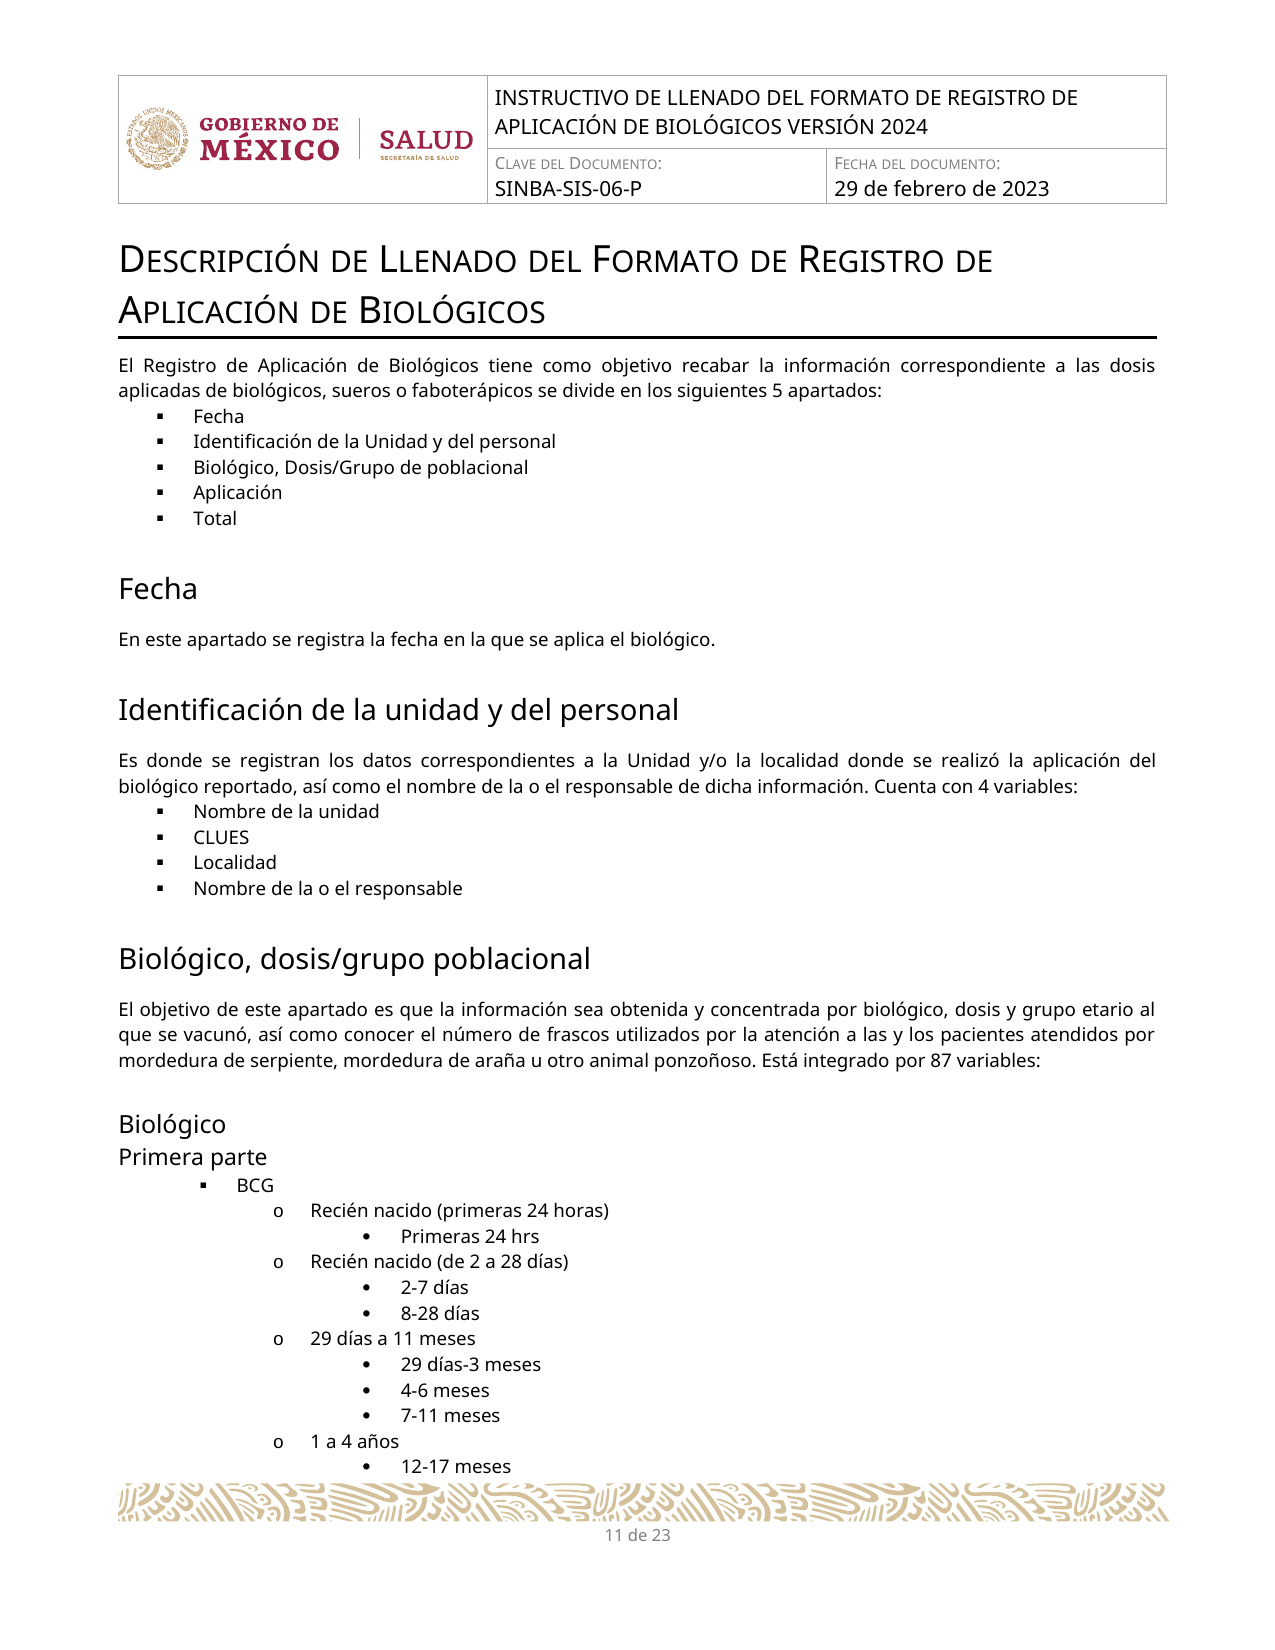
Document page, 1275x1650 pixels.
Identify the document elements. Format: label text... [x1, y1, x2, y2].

subtitle Descripción de Llenado del Formato de Registro de Aplicación de Biológicos [118, 232, 1157, 336]
list Recién nacido (primeras 24 horas) [273, 1198, 1157, 1223]
subtitle Identificación de la unidad y del personal [118, 689, 1157, 729]
list Fecha [156, 403, 1157, 428]
text El Registro de Aplicación de Biológicos tiene como objetivo recabar la información correspondiente a las dosis aplicadas de biológicos, sueros o faboterápicos se divide en los siguientes 5 apartados: [118, 352, 1157, 403]
list Primeras 24 hrs [363, 1223, 1157, 1249]
text En este apartado se registra la fecha en la que se aplica el biológico. [118, 626, 1157, 652]
list 29 días-3 meses [363, 1351, 1157, 1377]
list Identificación de la Unidad y del personal [156, 428, 1157, 454]
list BCG [199, 1172, 1157, 1198]
subtitle Fecha [118, 568, 1157, 608]
list Recién nacido (de 2 a 28 días) [273, 1249, 1157, 1274]
list 7-11 meses [363, 1402, 1157, 1428]
list CLUES [156, 824, 1157, 849]
text Es donde se registran los datos correspondientes a la Unidad y/o la localidad donde se realizó la aplicación del biológico reportado, así como el nombre de la o el responsable de dicha información. Cuenta con 4 variables: [118, 747, 1157, 798]
text Primera parte [118, 1141, 1157, 1172]
list 1 a 4 años [273, 1428, 1157, 1454]
list Nombre de la o el responsable [156, 875, 1157, 901]
list Biológico, Dosis/Grupo de poblacional [156, 454, 1157, 479]
subtitle Biológico, dosis/grupo poblacional [118, 938, 1157, 978]
list Localidad [156, 849, 1157, 875]
list Aplicación [156, 479, 1157, 505]
text Biológico [118, 1107, 1157, 1141]
text El objetivo de este apartado es que la información sea obtenida y concentrada por biológico, dosis y grupo etario al que se vacunó, así como conocer el número de frascos utilizados por la atención a las y los pacientes atendidos por mordedura de serpiente, mordedura de araña u otro animal ponzoñoso. Está integrado por 87 variables: [118, 996, 1157, 1073]
list 12-17 meses [363, 1454, 1157, 1479]
list 29 días a 11 meses [273, 1326, 1157, 1351]
list Total [156, 505, 1157, 531]
list 8-28 días [363, 1300, 1157, 1326]
list Nombre de la unidad [156, 798, 1157, 824]
list 4-6 meses [363, 1377, 1157, 1402]
list 2-7 días [363, 1274, 1157, 1300]
